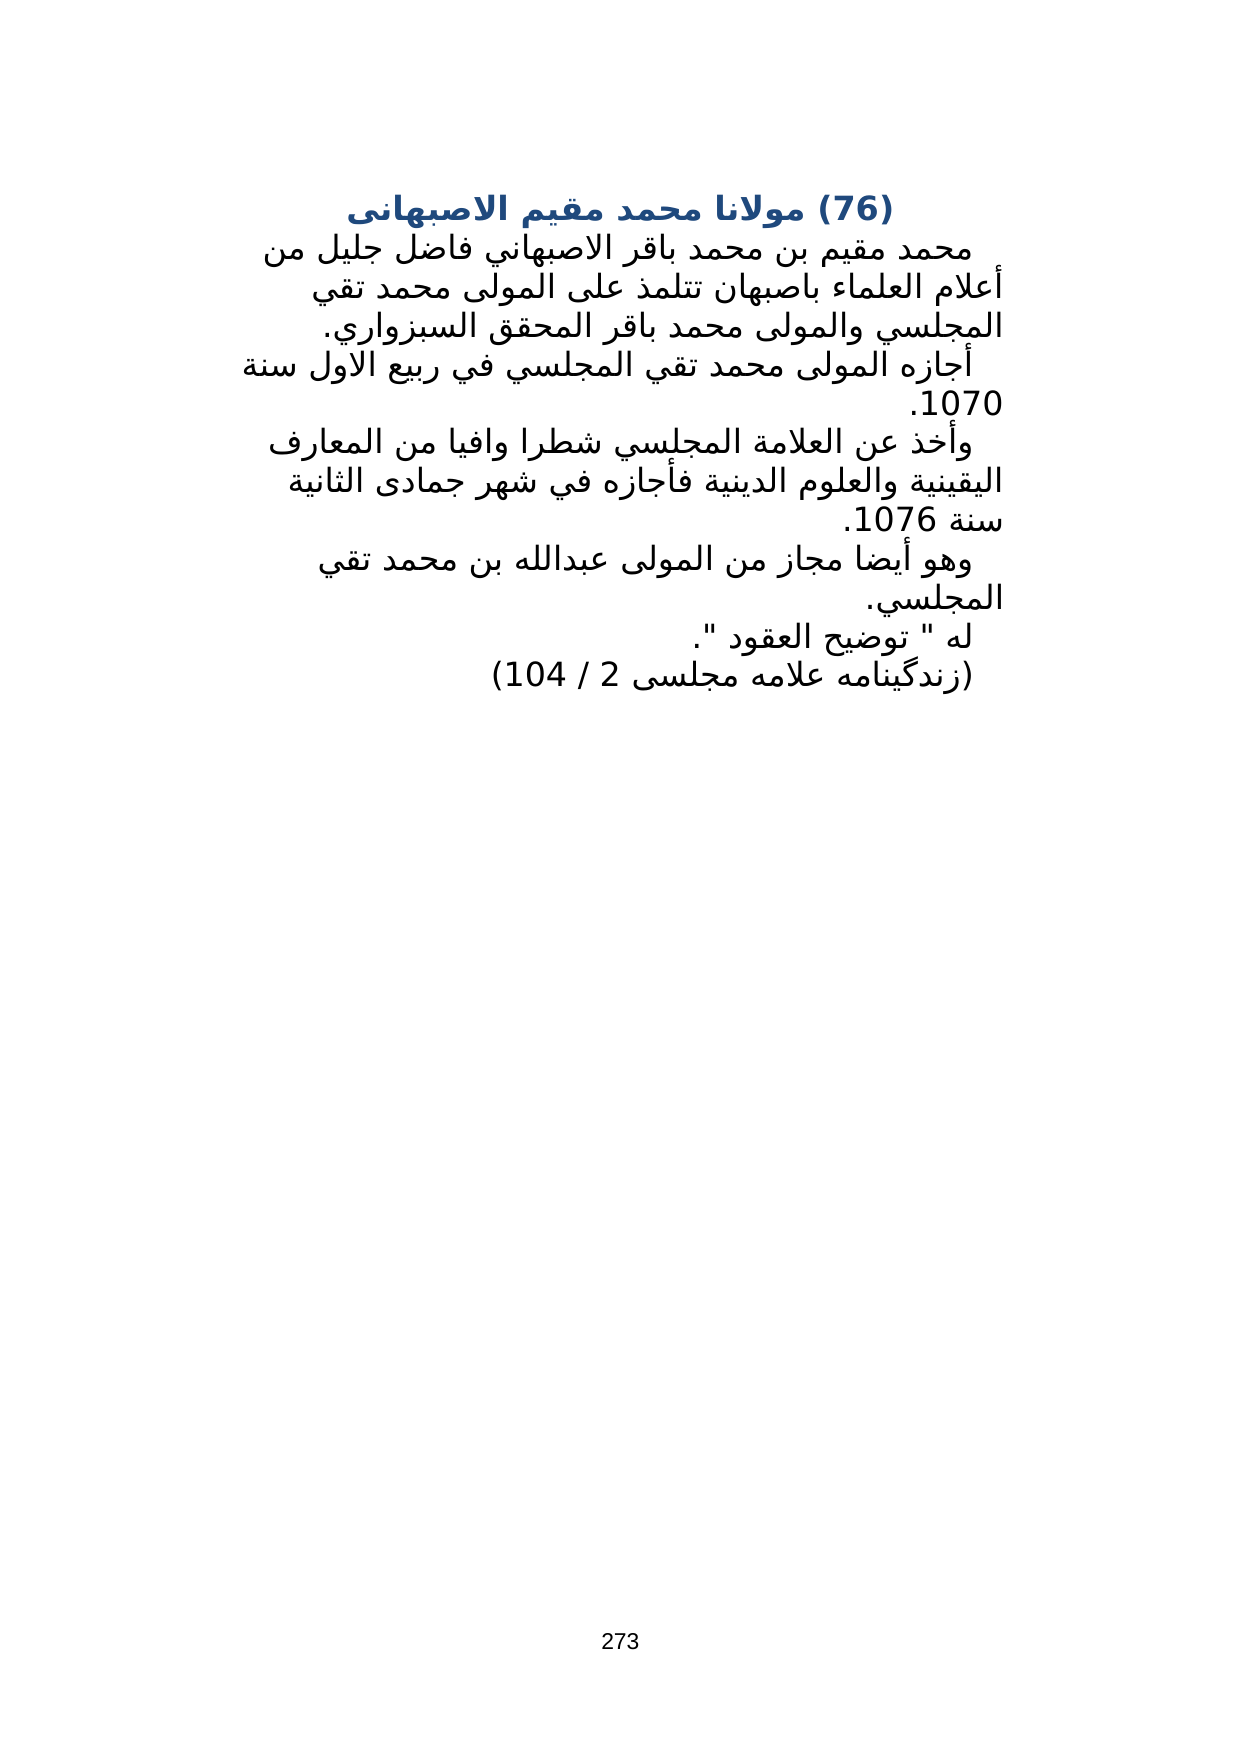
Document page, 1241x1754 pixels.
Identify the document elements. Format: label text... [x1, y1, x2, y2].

subtitle (76) مولانا محمد مقيم الاصبهانى [236, 190, 1004, 228]
text محمد مقيم بن محمد باقر الاصبهاني فاضل جليل من أعلام العلماء باصبهان تتلمذ على المولى محمد تقي المجلسي والمولى محمد باقر المحقق السبزواري. [236, 228, 1004, 345]
text وأخذ عن العلامة المجلسي شطرا وافيا من المعارف اليقينية والعلوم الدينية فأجازه في شهر جمادى الثانية سنة 1076. [236, 423, 1004, 539]
text (زندگينامه علامه مجلسى 2 / 104) [236, 656, 1004, 695]
text وهو أيضا مجاز من المولى عبدالله بن محمد تقي المجلسي. [236, 539, 1004, 617]
text أجازه المولى محمد تقي المجلسي في ربيع الاول سنة 1070. [236, 345, 1004, 423]
text له " توضيح العقود ". [236, 617, 1004, 656]
